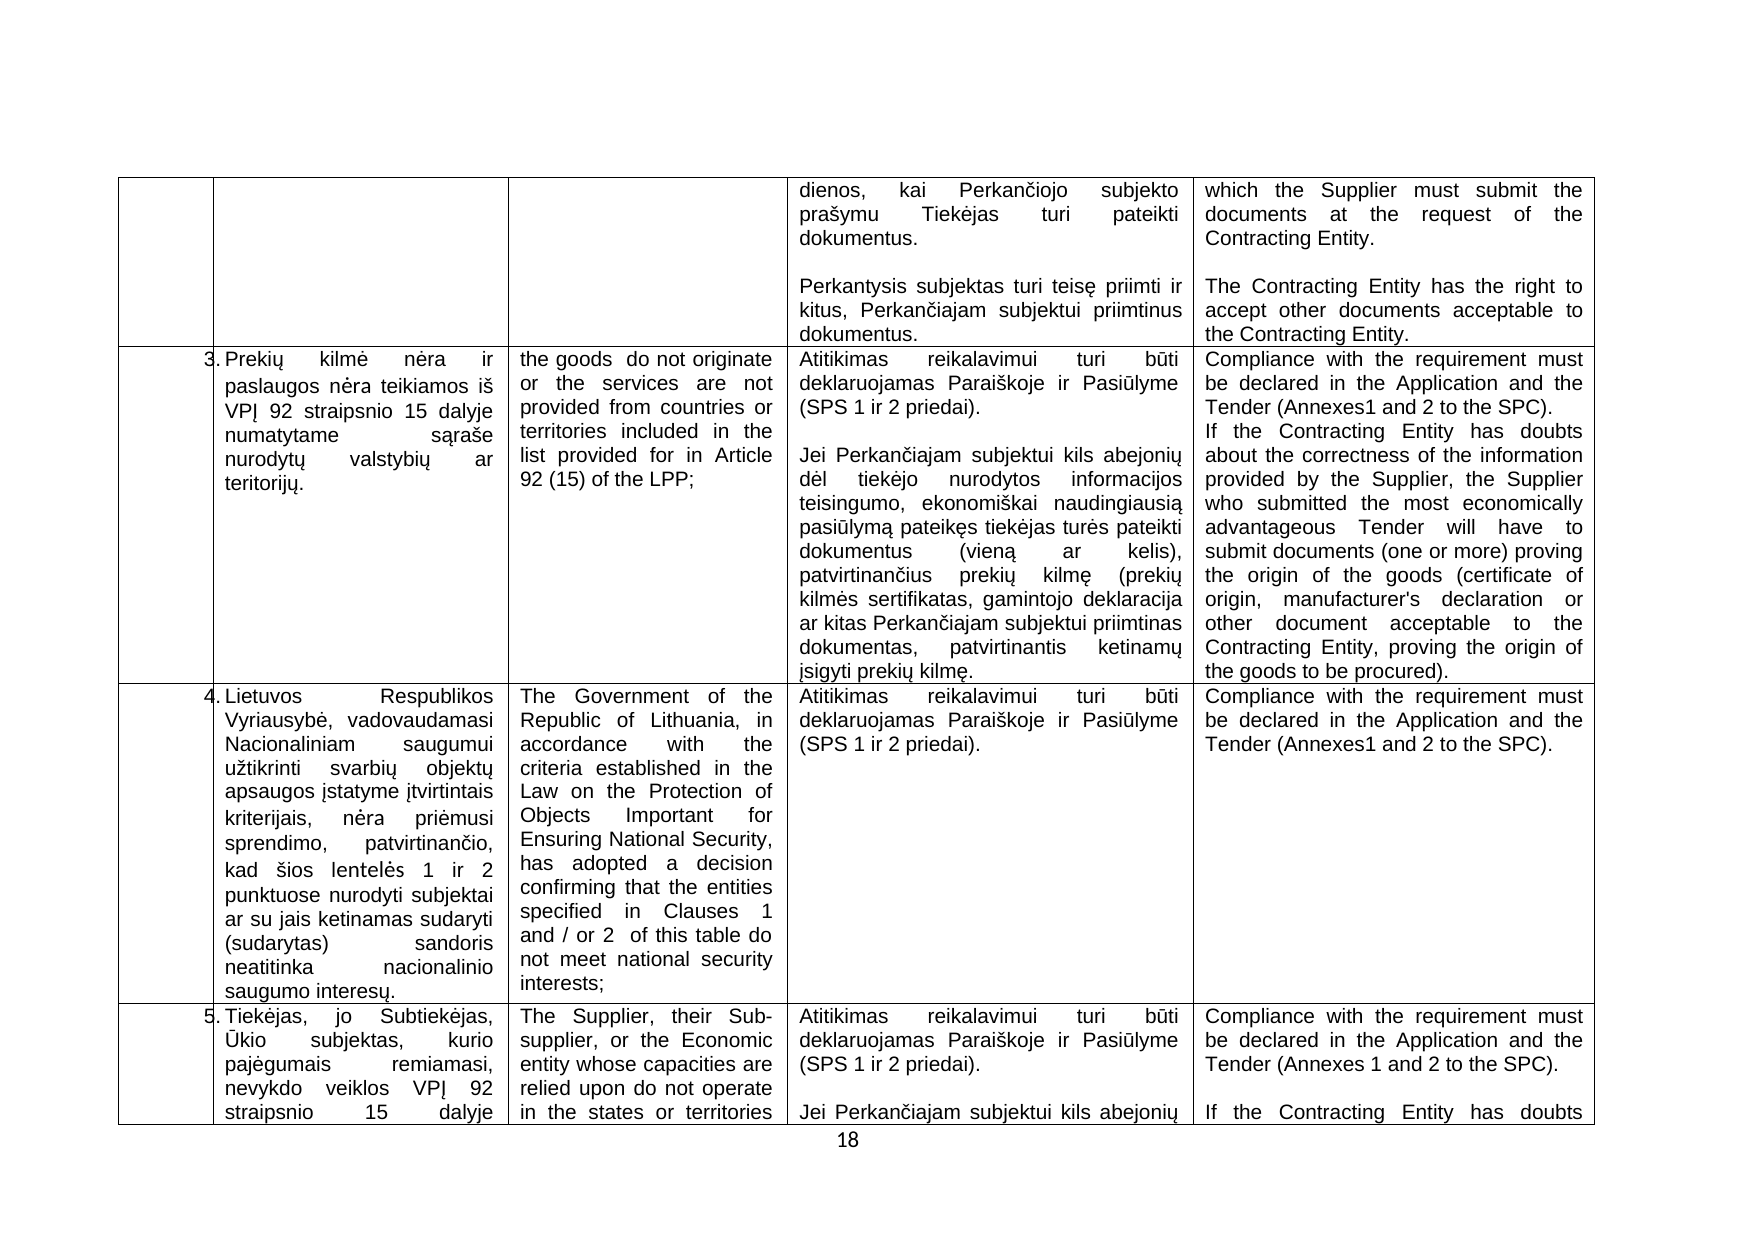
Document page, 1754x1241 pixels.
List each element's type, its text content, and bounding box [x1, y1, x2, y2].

table_cell [119, 347, 213, 682]
table_cell Compliance with the requirement must be declared in the Application and the Tender (Annexes1 and 2 to the SPC). If the Contracting Entity has doubts about the correctness of the information provided by the Supplier, the Supplier who submitted the most economically advantageous Tender will have to submit documents (one or more) proving the origin of the goods (certificate of origin, manufacturer's declaration or other document acceptable to the Contracting Entity, proving the origin of the goods to be procured). [1194, 347, 1594, 682]
table_cell Atitikimas reikalavimui turi būti deklaruojamas Paraiškoje ir Pasiūlyme (SPS 1 ir 2 priedai). Jei Perkančiajam subjektui kils abejonių dėl tiekėjo nurodytos informacijos teisingumo, ekonomiškai naudingiausią pasiūlymą pateikęs tiekėjas turės pateikti dokumentus (vieną ar kelis), patvirtinančius prekių kilmę (prekių kilmės sertifikatas, gamintojo deklaracija ar kitas Perkančiajam subjektui priimtinas dokumentas, patvirtinantis ketinamų įsigyti prekių kilmę. [788, 347, 1193, 682]
table_cell [119, 178, 213, 346]
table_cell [509, 178, 787, 346]
table_cell [119, 1004, 213, 1124]
table_cell [119, 684, 213, 1003]
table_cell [214, 1004, 508, 1124]
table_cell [1194, 1004, 1594, 1124]
table_cell Prekių kilmė nėra ir paslaugos nėra teikiamos iš VPĮ 92 straipsnio 15 dalyje numatytame sąraše nurodytų valstybių ar teritorijų. [214, 347, 508, 682]
table_cell Lietuvos Respublikos Vyriausybė, vadovaudamasi Nacionaliniam saugumui užtikrinti svarbių objektų apsaugos įstatyme įtvirtintais kriterijais, nėra priėmusi sprendimo, patvirtinančio, kad šios lentelės 1 ir 2 punktuose nurodyti subjektai ar su jais ketinamas sudaryti (sudarytas) sandoris neatitinka nacionalinio saugumo interesų. [214, 684, 508, 1003]
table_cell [214, 178, 508, 346]
table_cell Atitikimas reikalavimui turi būti deklaruojamas Paraiškoje ir Pasiūlyme (SPS 1 ir 2 priedai). [788, 684, 1193, 1003]
table_cell Compliance with the requirement must be declared in the Application and the Tender (Annexes1 and 2 to the SPC). [1194, 684, 1594, 1003]
table_cell The Government of the Republic of Lithuania, in accordance with the criteria established in the Law on the Protection of Objects Important for Ensuring National Security, has adopted a decision confirming that the entities specified in Clauses 1 and / or 2 of this table do not meet national security interests; [509, 684, 787, 1003]
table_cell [788, 1004, 1193, 1124]
table_cell the goods do not originate or the services are not provided from countries or territories included in the list provided for in Article 92 (15) of the LPP; [509, 347, 787, 682]
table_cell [509, 1004, 787, 1124]
